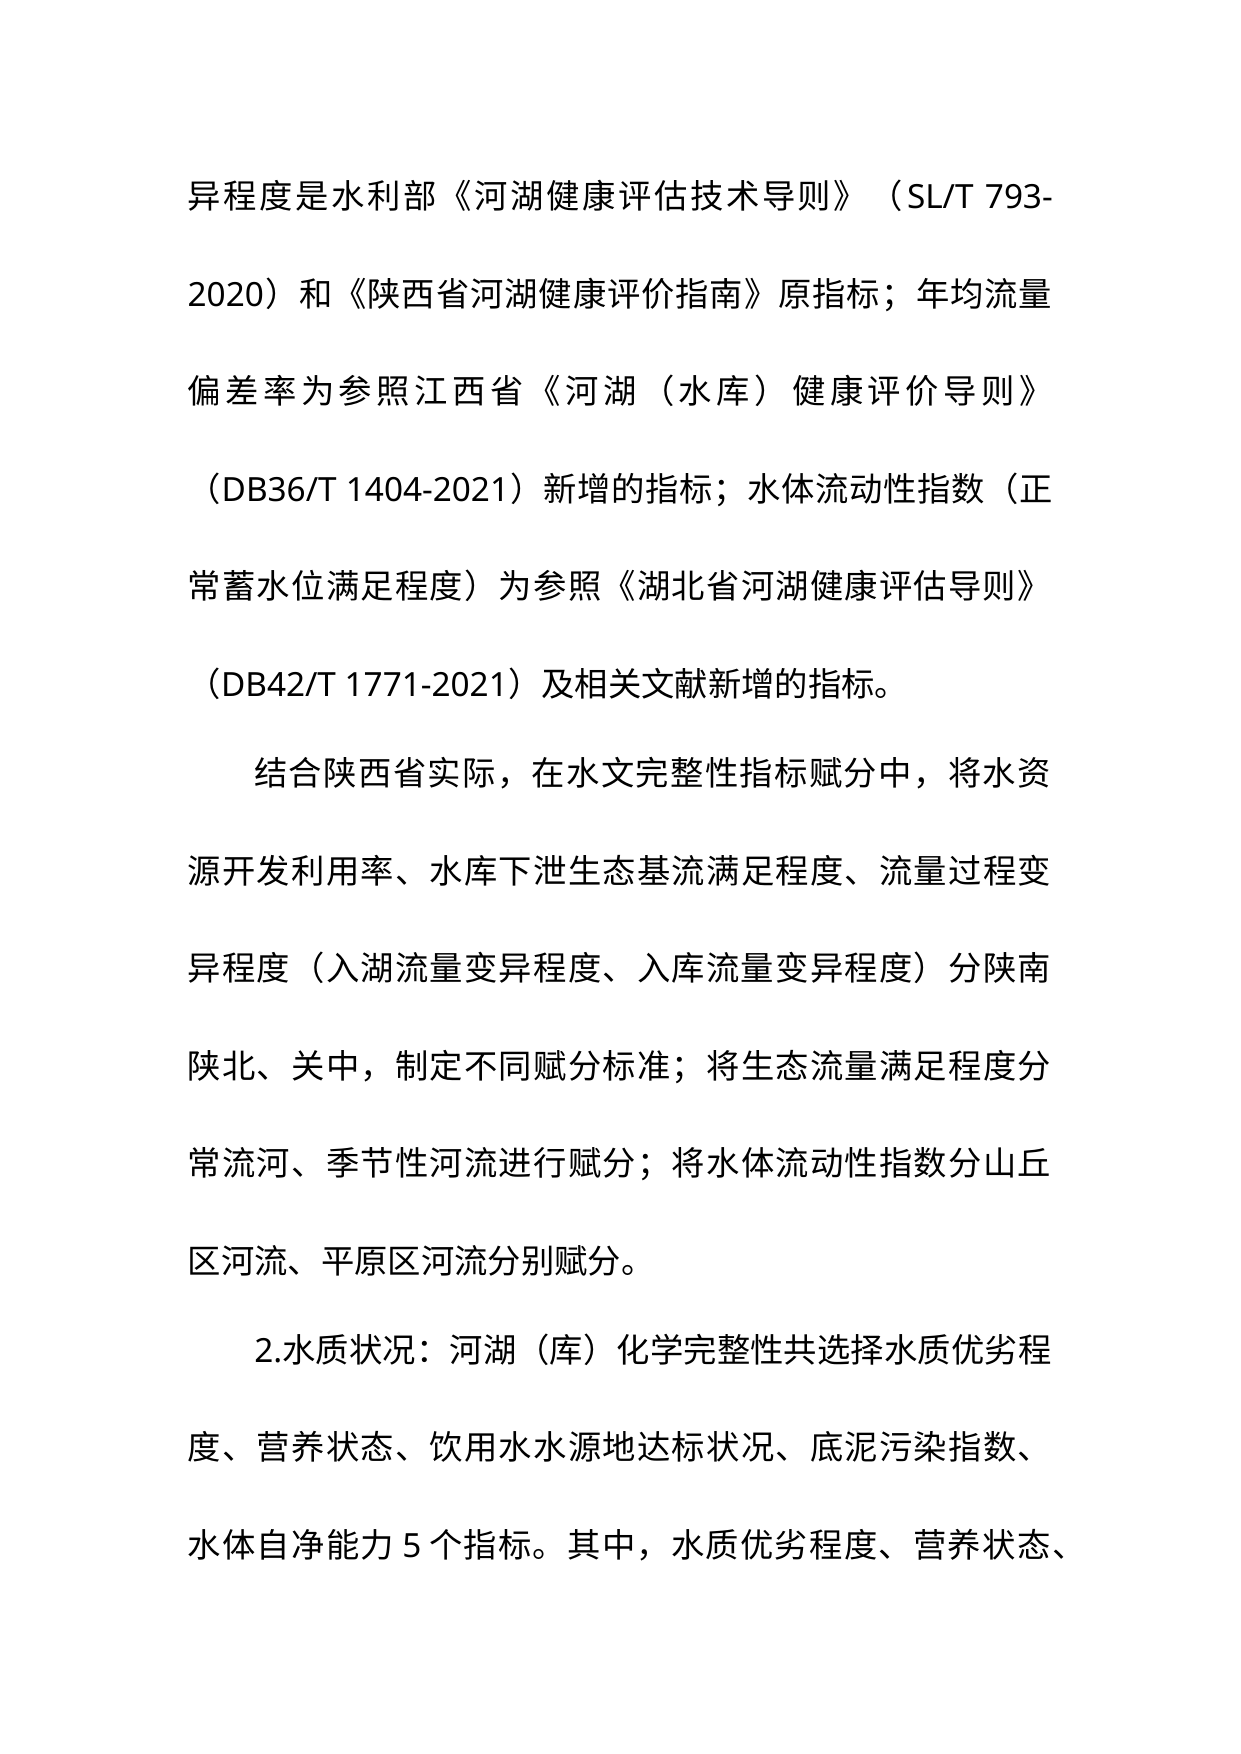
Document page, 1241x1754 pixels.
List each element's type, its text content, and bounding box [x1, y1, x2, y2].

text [187, 162, 1053, 714]
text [187, 1315, 1053, 1575]
text 结合陕西省实际，在水文完整性指标赋分中，将水资源开发利用率、水库下泄生态基流满足程度、流量过程变异程度（入湖流量变异程度、入库流量变异程度）分陕南、陕北、关中，制定不同赋分标准；将生态流量满足程度分常流河、季节性河流进行赋分；将水体流动性指数分山丘区河流、平原区河流分别赋分。 [187, 739, 1053, 1291]
